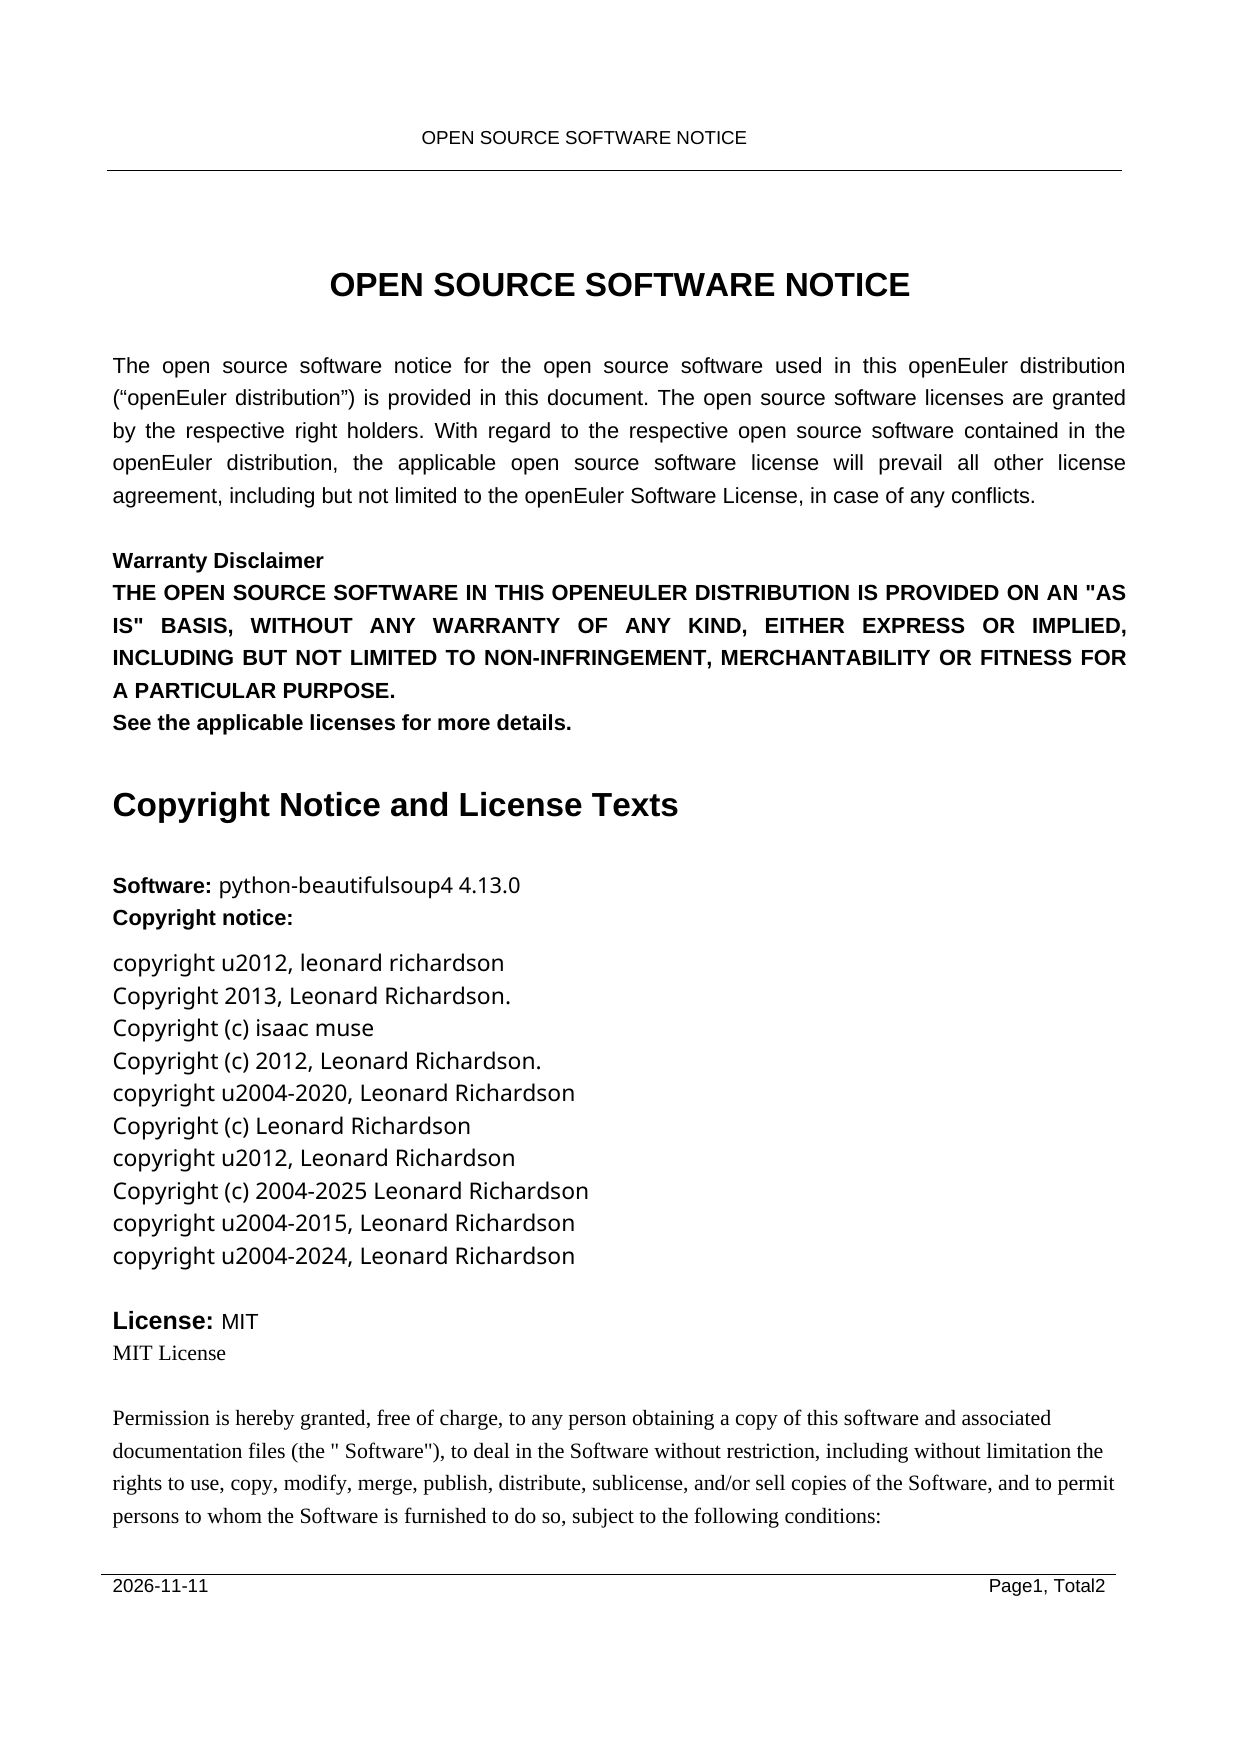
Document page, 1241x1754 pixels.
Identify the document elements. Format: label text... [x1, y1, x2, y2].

text THE OPEN SOURCE SOFTWARE IN THIS OPENEULER DISTRIBUTION IS PROVIDED ON AN "AS IS" BASIS, WITHOUT ANY WARRANTY OF ANY KIND, EITHER EXPRESS OR IMPLIED, INCLUDING BUT NOT LIMITED TO NON-INFRINGEMENT, MERCHANTABILITY OR FITNESS FOR A PARTICULAR PURPOSE. See the applicable licenses for more details. [112, 576, 1128, 739]
text Copyright Notice and License Texts [112, 771, 1128, 836]
title Software: python-beautifulsoup4 4.13.0 [112, 869, 1128, 901]
text License: MIT [112, 1304, 1128, 1337]
text OPEN SOURCE SOFTWARE NOTICE [112, 251, 1128, 316]
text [112, 1337, 1128, 1532]
text Warranty Disclaimer [112, 544, 1128, 576]
text copyright u2012, leonard richardson Copyright 2013, Leonard Richardson. Copyright (c) isaac muse Copyright (c) 2012, Leonard Richardson. copyright u2004-2020, Leonard Richardson Copyright (c) Leonard Richardson copyright u2012, Leonard Richardson Copyright (c) 2004-2025 Leonard Richardson copyright u2004-2015, Leonard Richardson copyright u2004-2024, Leonard Richardson [112, 947, 1128, 1304]
text Copyright notice: [112, 901, 1128, 934]
text The open source software notice for the open source software used in this openEuler distribution (“openEuler distribution”) is provided in this document. The open source software licenses are granted by the respective right holders. With regard to the respective open source software contained in the openEuler distribution, the applicable open source software license will prevail all other license agreement, including but not limited to the openEuler Software License, in case of any conflicts. [112, 349, 1128, 511]
